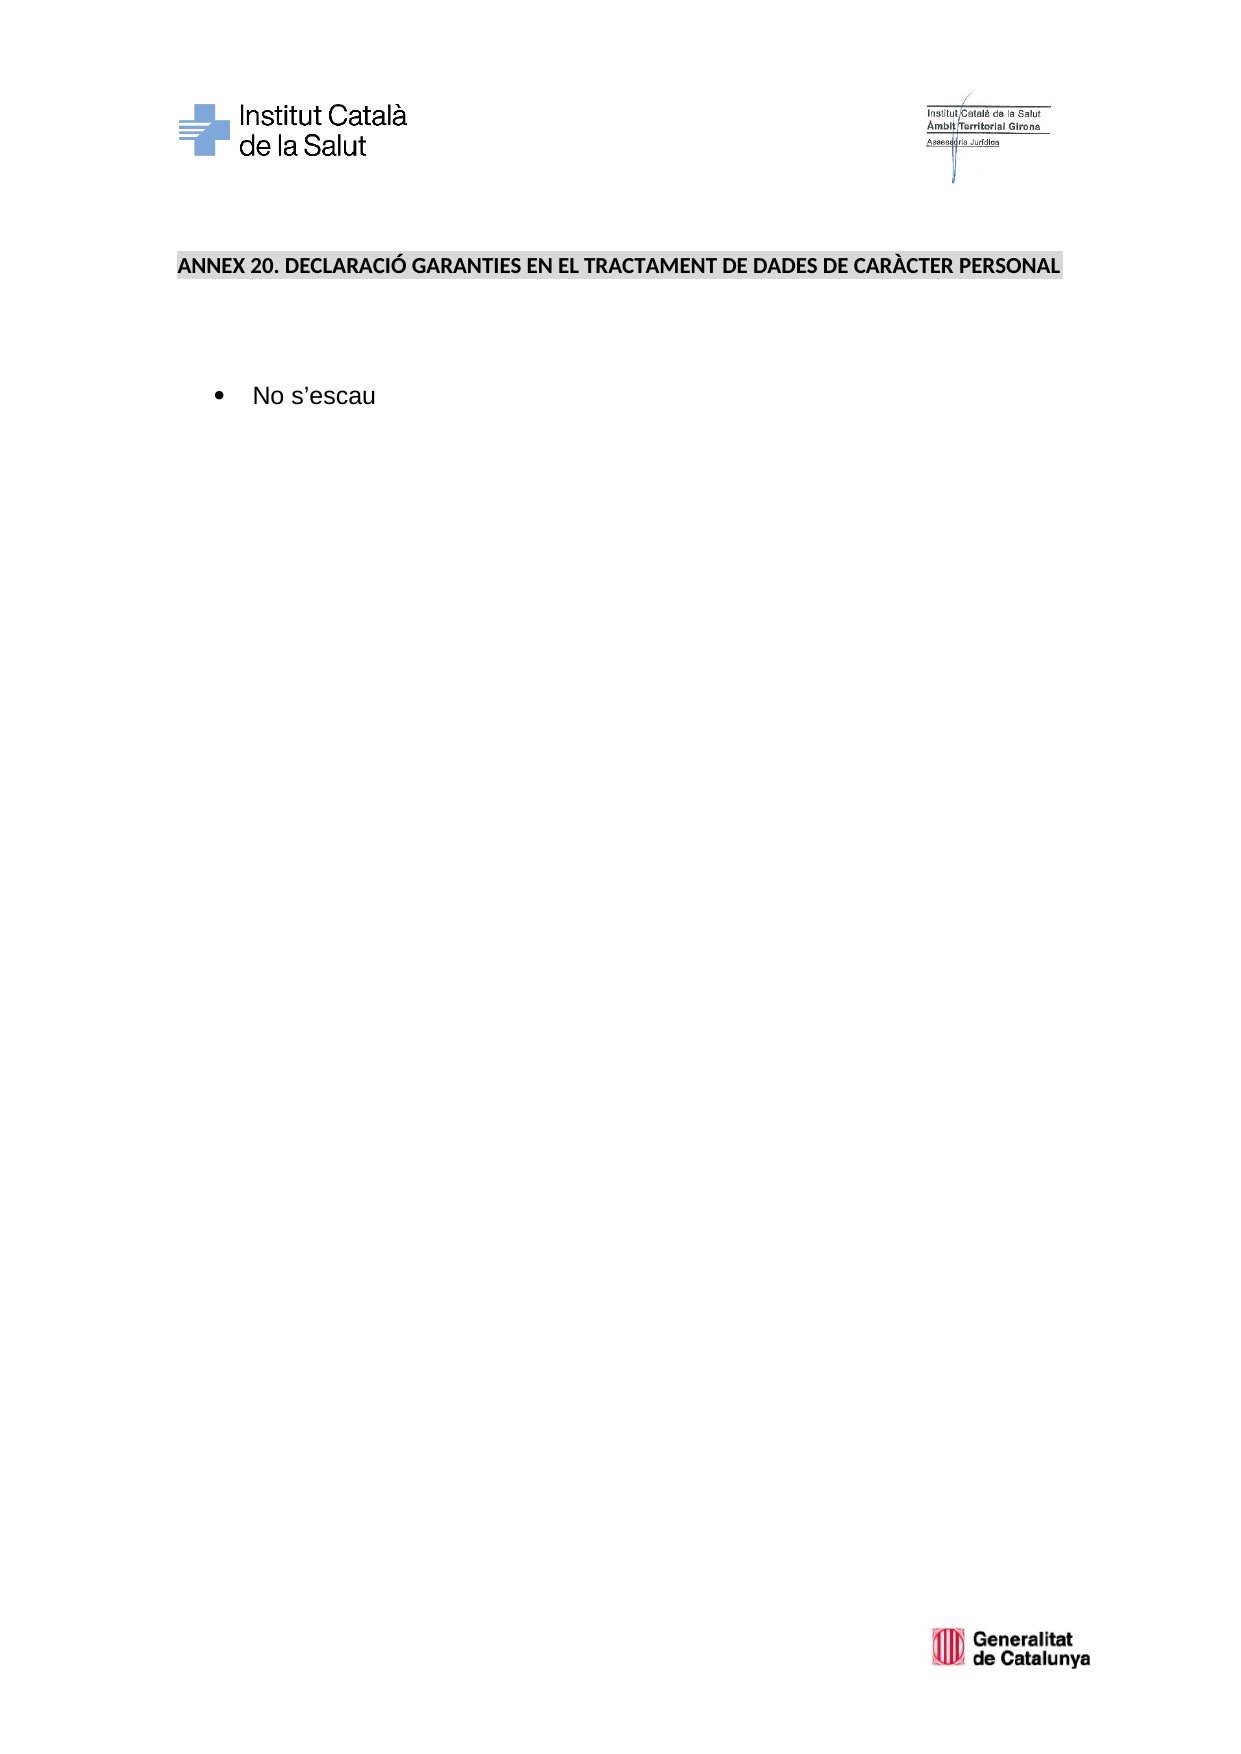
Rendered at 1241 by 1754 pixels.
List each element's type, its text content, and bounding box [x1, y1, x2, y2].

picture [177, 100, 410, 161]
picture [893, 1621, 1129, 1674]
list No s’escau [215, 381, 1063, 410]
text ANNEX 20. DECLARACIÓ GARANTIES EN EL TRACTAMENT DE DADES DE CARÀCTER PERSONAL [177, 251, 1063, 279]
picture [912, 81, 1065, 193]
